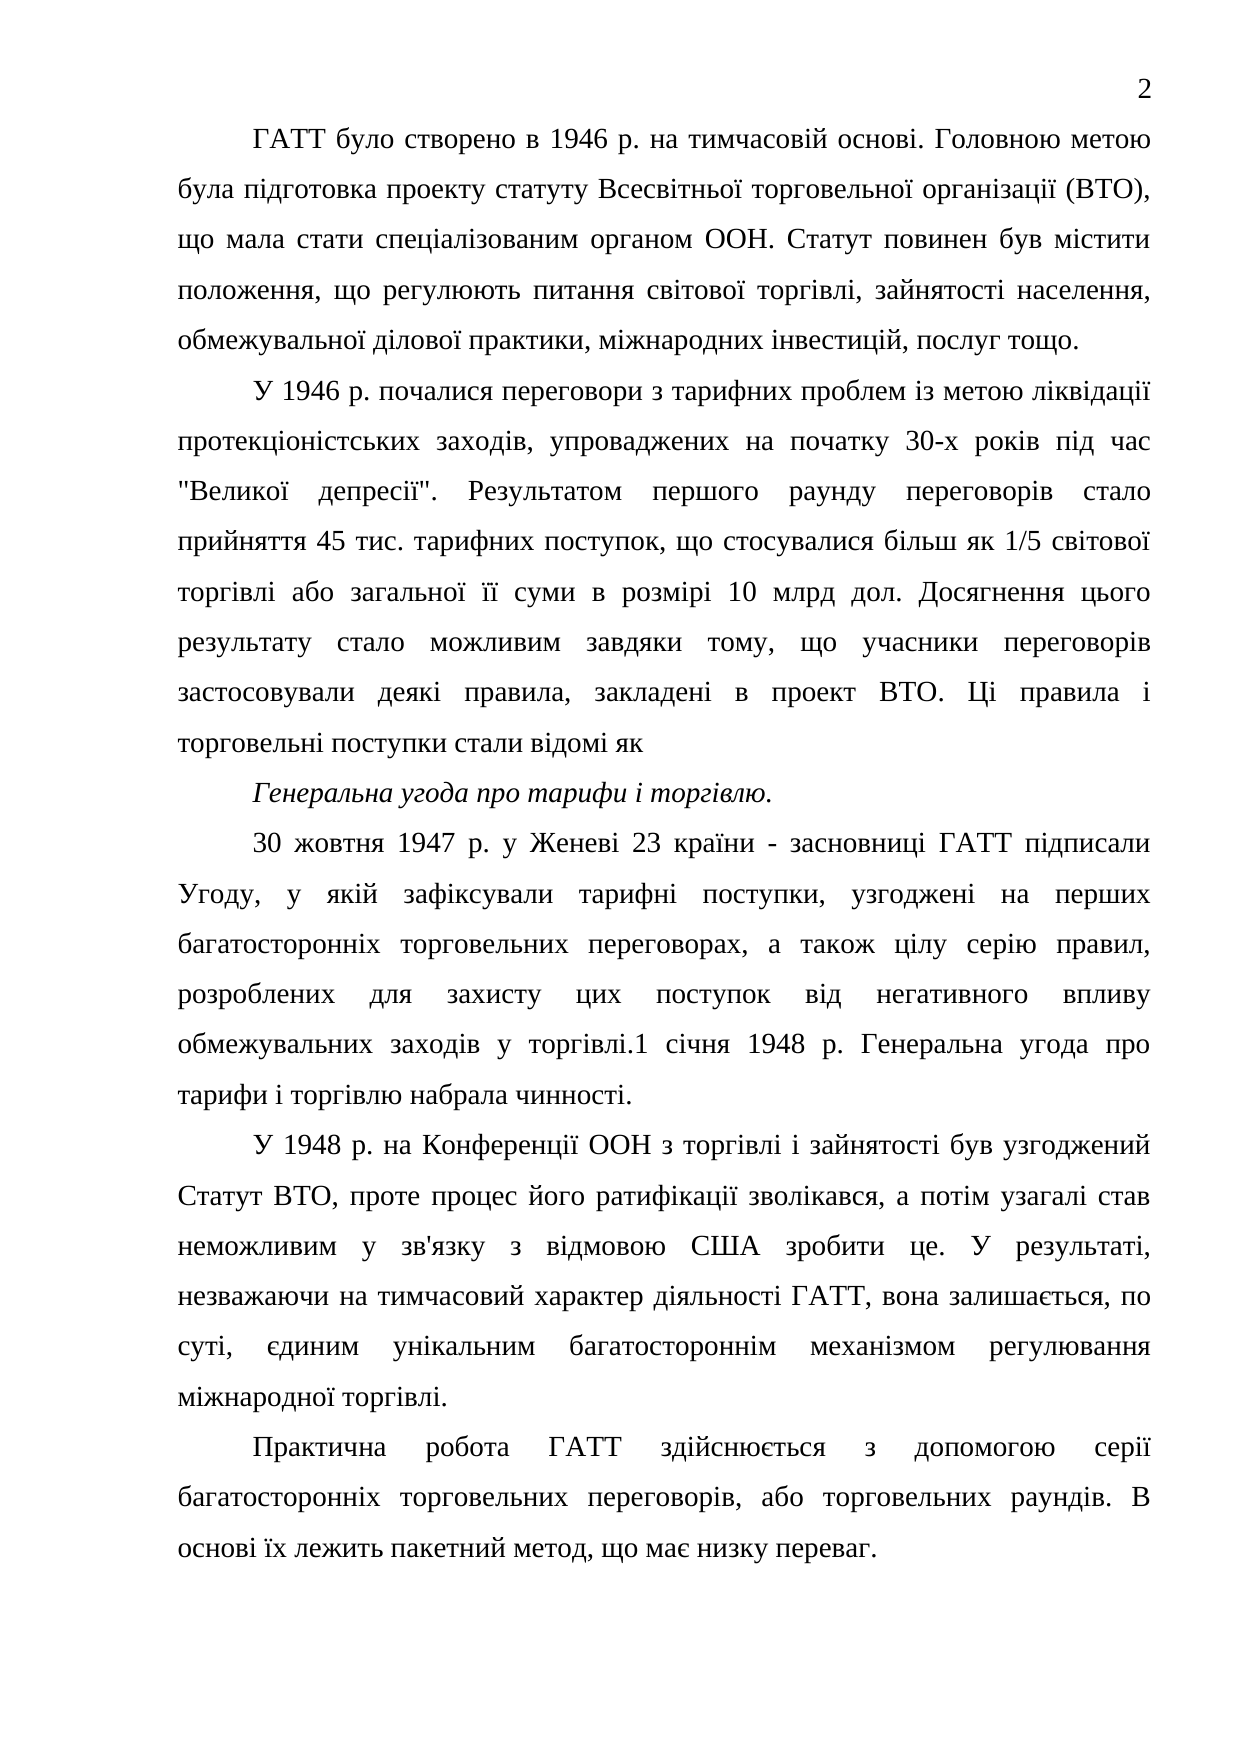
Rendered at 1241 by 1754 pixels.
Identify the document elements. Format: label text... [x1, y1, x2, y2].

text Практична робота ГАТТ здійснюється з допомогою серії багатосторонніх торговельних переговорів, або торговельних раундів. В основі їх лежить пакетний метод, що має низку переваг. [177, 1429, 1152, 1563]
text 30 жовтня 1947 р. у Женеві 23 країни - засновниці ГАТТ підписали Угоду, у якій зафіксували тарифні поступки, узгоджені на перших багатосторонніх торговельних переговорах, а також цілу серію правил, розроблених для захисту цих поступок від негативного впливу обмежувальних заходів у торгівлі.1 січня 1948 р. Генеральна угода про тарифи і торгівлю набрала чинності. [177, 825, 1152, 1111]
text У 1946 р. почалися переговори з тарифних проблем із метою ліквідації протекціоністських заходів, упроваджених на початку 30-х років під час "Великої депресії". Результатом першого раунду переговорів стало прийняття 45 тис. тарифних поступок, що стосувалися більш як 1/5 світової торгівлі або загальної її суми в розмірі 10 млрд дол. Досягнення цього результату стало можливим завдяки тому, що учасники переговорів застосовували деякі правила, закладені в проект ВТО. Ці правила і торговельні поступки стали відомі як [177, 373, 1152, 758]
text ГАТТ було створено в 1946 р. на тимчасовій основі. Головною метою була підготовка проекту статуту Всесвітньої торговельної організації (ВТО), що мала стати спеціалізованим органом ООН. Статут повинен був містити положення, що регулюють питання світової торгівлі, зайнятості населення, обмежувальної ділової практики, міжнародних інвестицій, послуг тощо. [177, 121, 1152, 356]
text Генеральна угода про тарифи і торгівлю. [177, 775, 1152, 809]
text У 1948 р. на Конференції ООН з торгівлі і зайнятості був узгоджений Статут ВТО, проте процес його ратифікації зволікався, а потім узагалі став неможливим у зв'язку з відмовою США зробити це. У результаті, незважаючи на тимчасовий характер діяльності ГАТТ, вона залишається, по суті, єдиним унікальним багатостороннім механізмом регулювання міжнародної торгівлі. [177, 1127, 1152, 1412]
